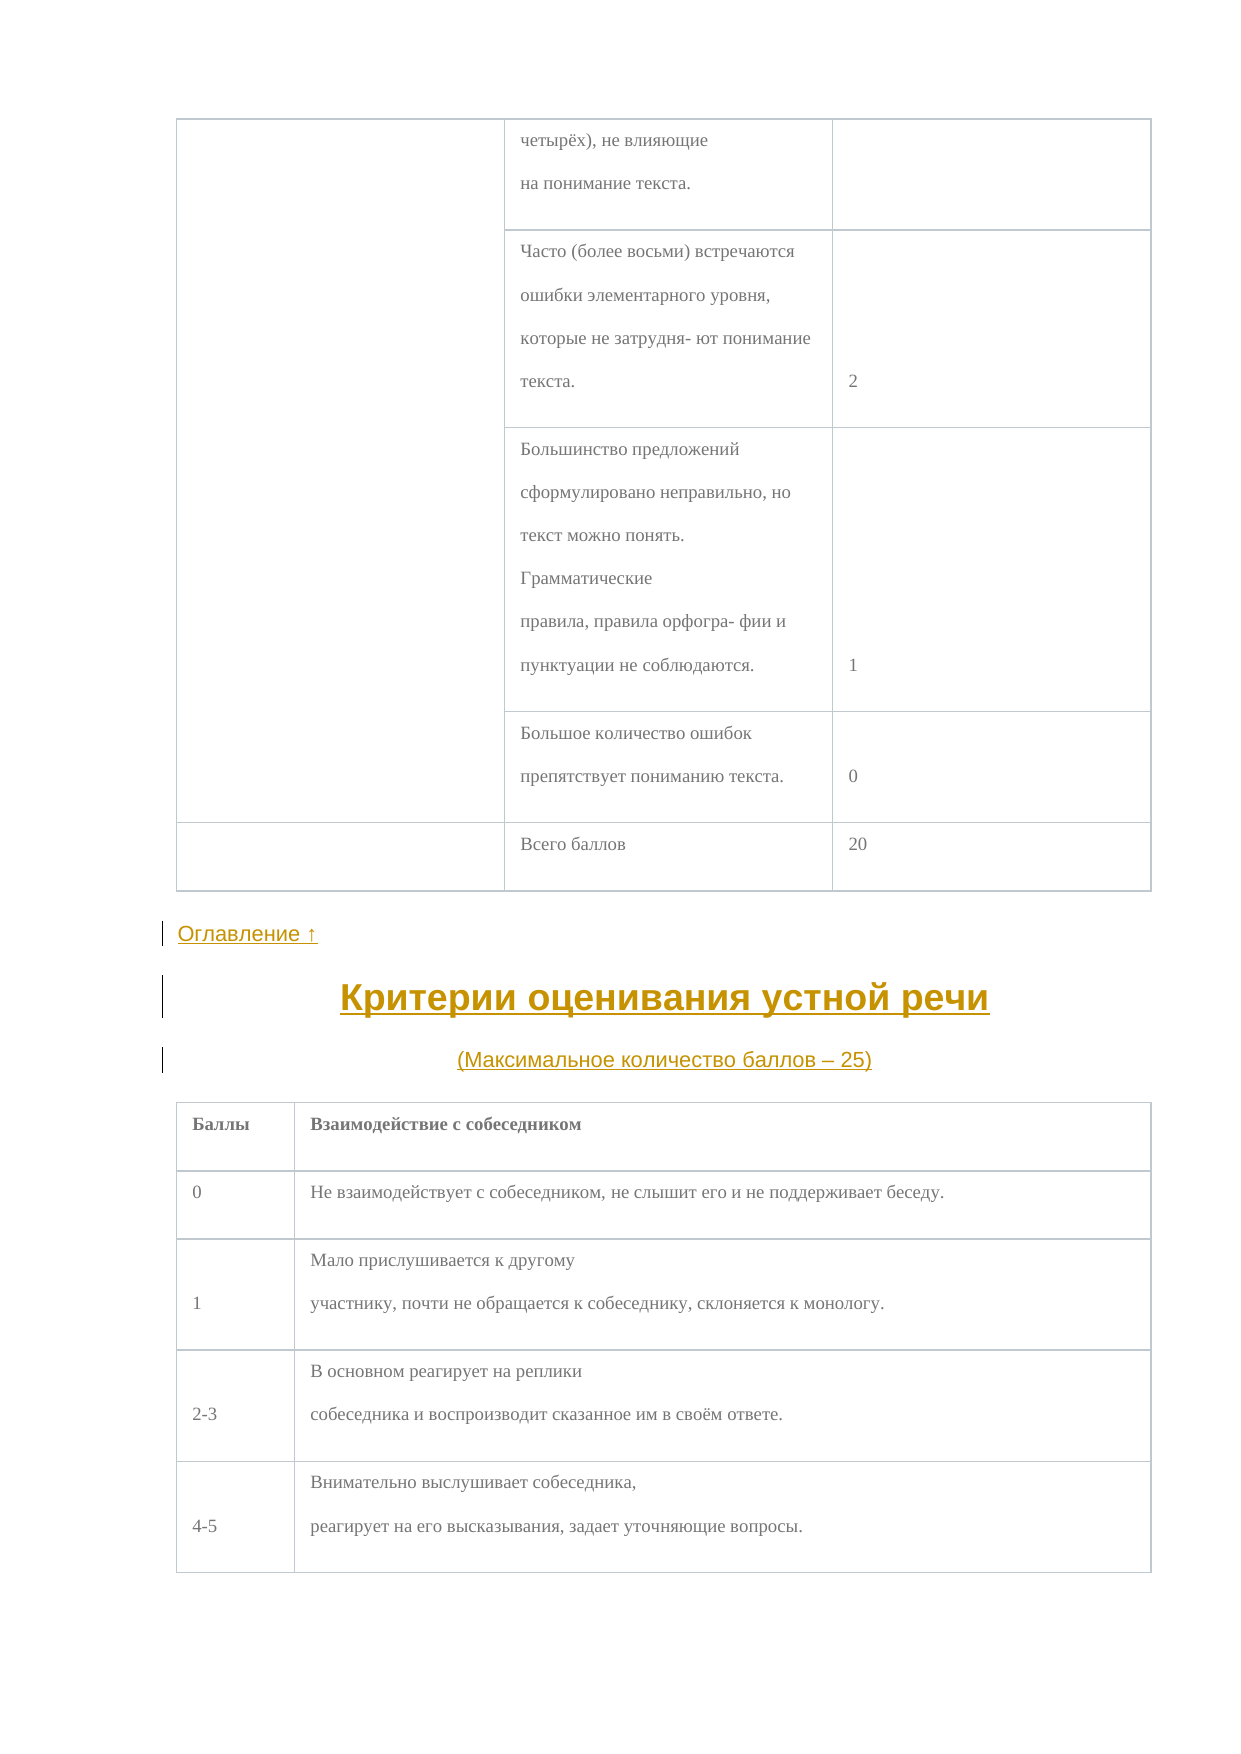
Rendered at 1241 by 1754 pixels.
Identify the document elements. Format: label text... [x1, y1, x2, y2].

table_cell В основном реагирует на реплики собеседника и воспроизводит сказанное им в своём ответе. [295, 1351, 1150, 1461]
table_cell Большинство предложений сформулировано неправильно, но текст можно понять. Грамматические правила, правила орфогра- фии и пунктуации не соблюдаются. [505, 428, 832, 711]
table_cell 1 [833, 428, 1150, 711]
table_cell 2 [833, 231, 1150, 427]
table_cell Большое количество ошибок препятствует пониманию текста. [505, 712, 832, 822]
table_cell 3 [833, 120, 1150, 229]
table_cell 1 [177, 1240, 294, 1349]
table_header Баллы [177, 1103, 294, 1170]
table_cell 20 [833, 823, 1150, 890]
table_cell Часто (более восьми) встречаются ошибки элементарного уровня, которые не затрудня- ют понимание текста. [505, 231, 832, 427]
table_cell 0 [177, 1172, 294, 1238]
table_cell Всего баллов [505, 823, 832, 890]
table_cell 2-3 [177, 1351, 294, 1461]
table_cell [177, 823, 504, 890]
table_cell Внимательно выслушивает собеседника, реагирует на его высказывания, задает уточняющие вопросы. [295, 1462, 1150, 1572]
table_cell Мало прислушивается к другому участнику, почти не обращается к собеседнику, склоняется к монологу. [295, 1240, 1150, 1349]
table_cell Не взаимодействует с собеседником, не слышит его и не поддерживает беседу. [295, 1172, 1150, 1238]
table_header Взаимодействие с собеседником [295, 1103, 1150, 1170]
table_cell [505, 120, 832, 229]
table_cell 0 [833, 712, 1150, 822]
table_cell 4-5 [177, 1462, 294, 1572]
